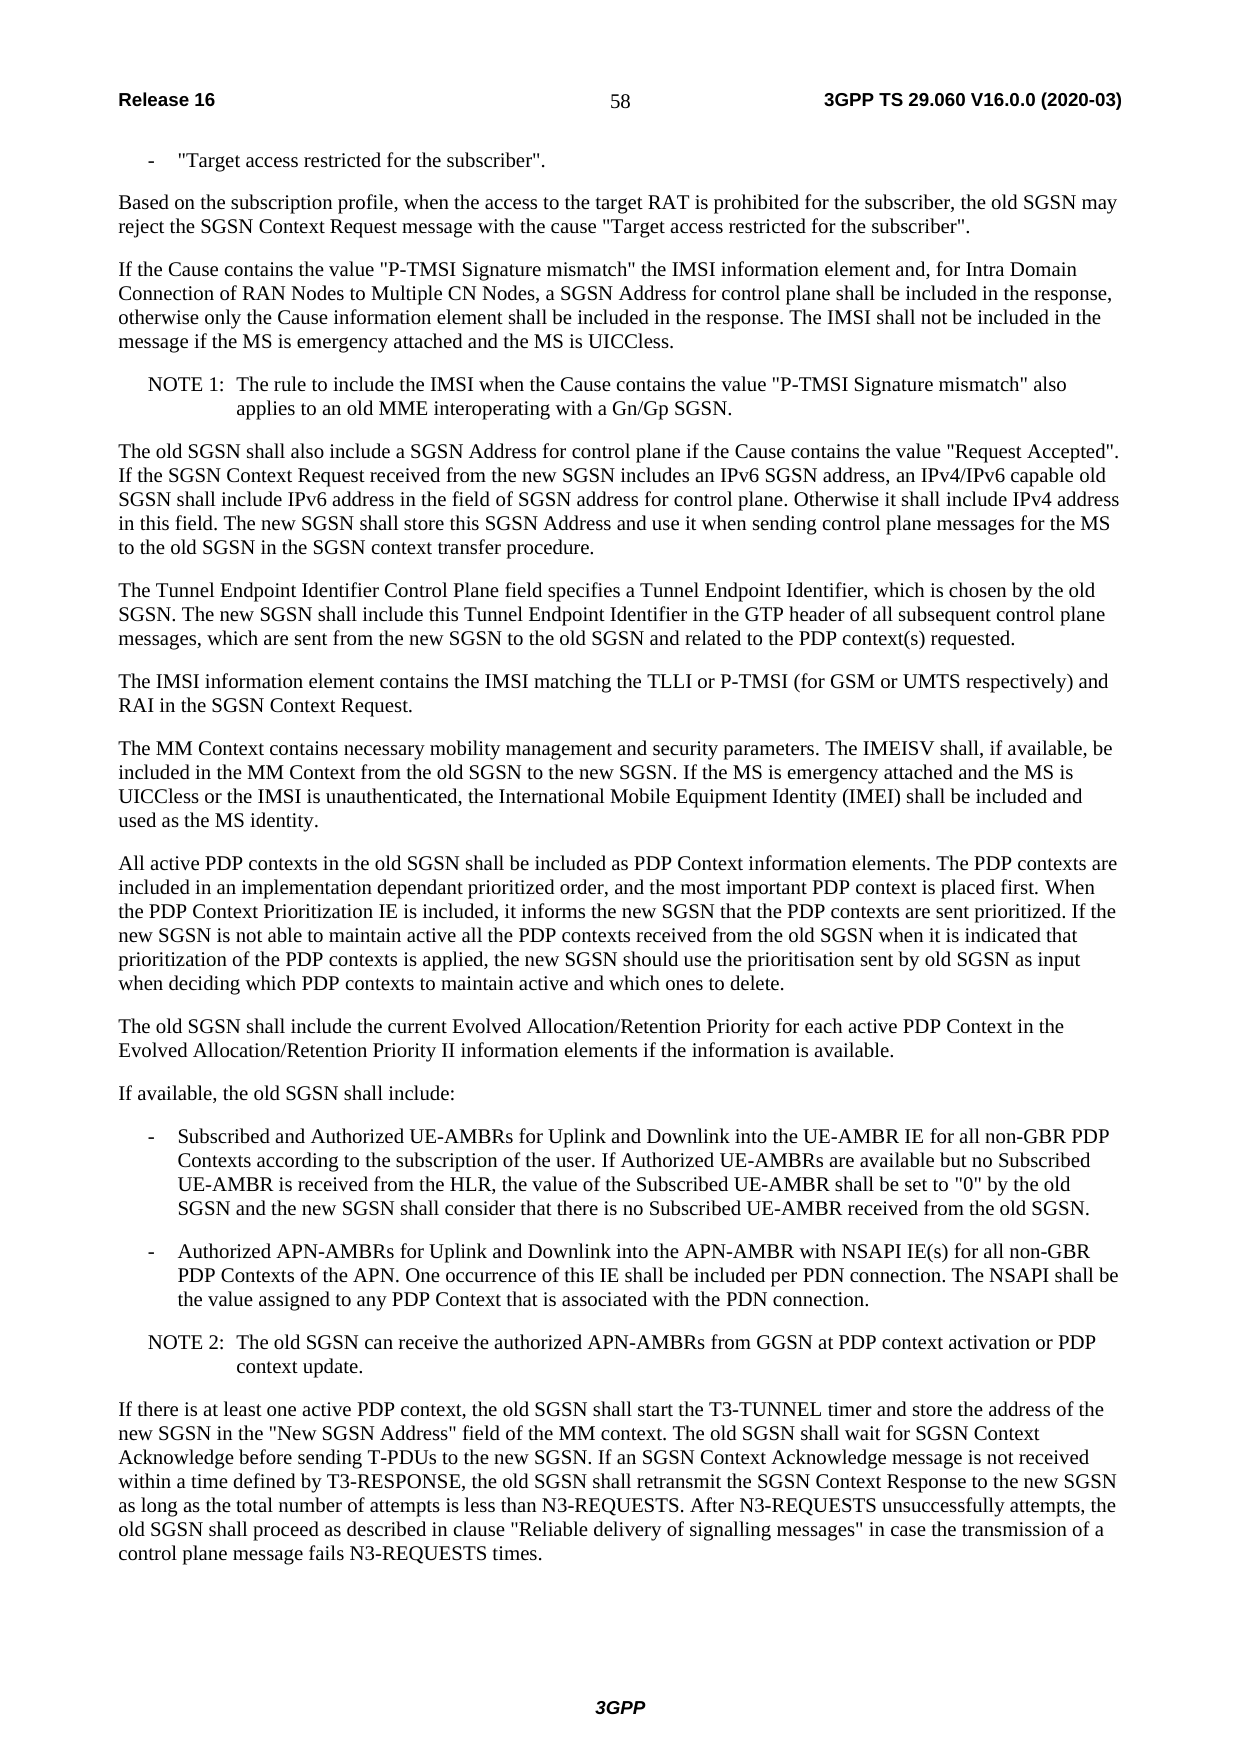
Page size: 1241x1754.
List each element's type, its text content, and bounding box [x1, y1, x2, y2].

text - Authorized APN-AMBRs for Uplink and Downlink into the APN-AMBR with NSAPI IE(s) for all non-GBR PDP Contexts of the APN. One occurrence of this IE shall be included per PDN connection. The NSAPI shall be the value assigned to any PDP Context that is associated with the PDN connection. [148, 1239, 1122, 1311]
text The Tunnel Endpoint Identifier Control Plane field specifies a Tunnel Endpoint Identifier, which is chosen by the old SGSN. The new SGSN shall include this Tunnel Endpoint Identifier in the GTP header of all subsequent control plane messages, which are sent from the new SGSN to the old SGSN and related to the PDP context(s) requested. [118, 578, 1122, 650]
text NOTE 1: The rule to include the IMSI when the Cause contains the value "P-TMSI Signature mismatch" also applies to an old MME interoperating with a Gn/Gp SGSN. [148, 372, 1122, 420]
text The old SGSN shall include the current Evolved Allocation/Retention Priority for each active PDP Context in the Evolved Allocation/Retention Priority II information elements if the information is available. [118, 1014, 1122, 1062]
text The MM Context contains necessary mobility management and security parameters. The IMEISV shall, if available, be included in the MM Context from the old SGSN to the new SGSN. If the MS is emergency attached and the MS is UICCless or the IMSI is unauthenticated, the International Mobile Equipment Identity (IMEI) shall be included and used as the MS identity. [118, 736, 1122, 832]
text If available, the old SGSN shall include: [118, 1081, 1122, 1105]
text - "Target access restricted for the subscriber". [148, 147, 1122, 172]
text If the Cause contains the value "P-TMSI Signature mismatch" the IMSI information element and, for Intra Domain Connection of RAN Nodes to Multiple CN Nodes, a SGSN Address for control plane shall be included in the response, otherwise only the Cause information element shall be included in the response. The IMSI shall not be included in the message if the MS is emergency attached and the MS is UICCless. [118, 257, 1122, 353]
text The old SGSN shall also include a SGSN Address for control plane if the Cause contains the value "Request Accepted". If the SGSN Context Request received from the new SGSN includes an IPv6 SGSN address, an IPv4/IPv6 capable old SGSN shall include IPv6 address in the field of SGSN address for control plane. Otherwise it shall include IPv4 address in this field. The new SGSN shall store this SGSN Address and use it when sending control plane messages for the MS to the old SGSN in the SGSN context transfer procedure. [118, 439, 1122, 559]
text The IMSI information element contains the IMSI matching the TLLI or P-TMSI (for GSM or UMTS respectively) and RAI in the SGSN Context Request. [118, 669, 1122, 717]
text If there is at least one active PDP context, the old SGSN shall start the T3-TUNNEL timer and store the address of the new SGSN in the "New SGSN Address" field of the MM context. The old SGSN shall wait for SGSN Context Acknowledge before sending T-PDUs to the new SGSN. If an SGSN Context Acknowledge message is not received within a time defined by T3-RESPONSE, the old SGSN shall retransmit the SGSN Context Response to the new SGSN as long as the total number of attempts is less than N3-REQUESTS. After N3-REQUESTS unsuccessfully attempts, the old SGSN shall proceed as described in clause "Reliable delivery of signalling messages" in case the transmission of a control plane message fails N3-REQUESTS times. [118, 1397, 1122, 1565]
text - Subscribed and Authorized UE-AMBRs for Uplink and Downlink into the UE-AMBR IE for all non-GBR PDP Contexts according to the subscription of the user. If Authorized UE-AMBRs are available but no Subscribed UE-AMBR is received from the HLR, the value of the Subscribed UE-AMBR shall be set to "0" by the old SGSN and the new SGSN shall consider that there is no Subscribed UE-AMBR received from the old SGSN. [148, 1124, 1122, 1220]
text Based on the subscription profile, when the access to the target RAT is prohibited for the subscriber, the old SGSN may reject the SGSN Context Request message with the cause "Target access restricted for the subscriber". [118, 190, 1122, 238]
text NOTE 2: The old SGSN can receive the authorized APN-AMBRs from GGSN at PDP context activation or PDP context update. [148, 1330, 1122, 1378]
text All active PDP contexts in the old SGSN shall be included as PDP Context information elements. The PDP contexts are included in an implementation dependant prioritized order, and the most important PDP context is placed first. When the PDP Context Prioritization IE is included, it informs the new SGSN that the PDP contexts are sent prioritized. If the new SGSN is not able to maintain active all the PDP contexts received from the old SGSN when it is indicated that prioritization of the PDP contexts is applied, the new SGSN should use the prioritisation sent by old SGSN as input when deciding which PDP contexts to maintain active and which ones to delete. [118, 851, 1122, 995]
